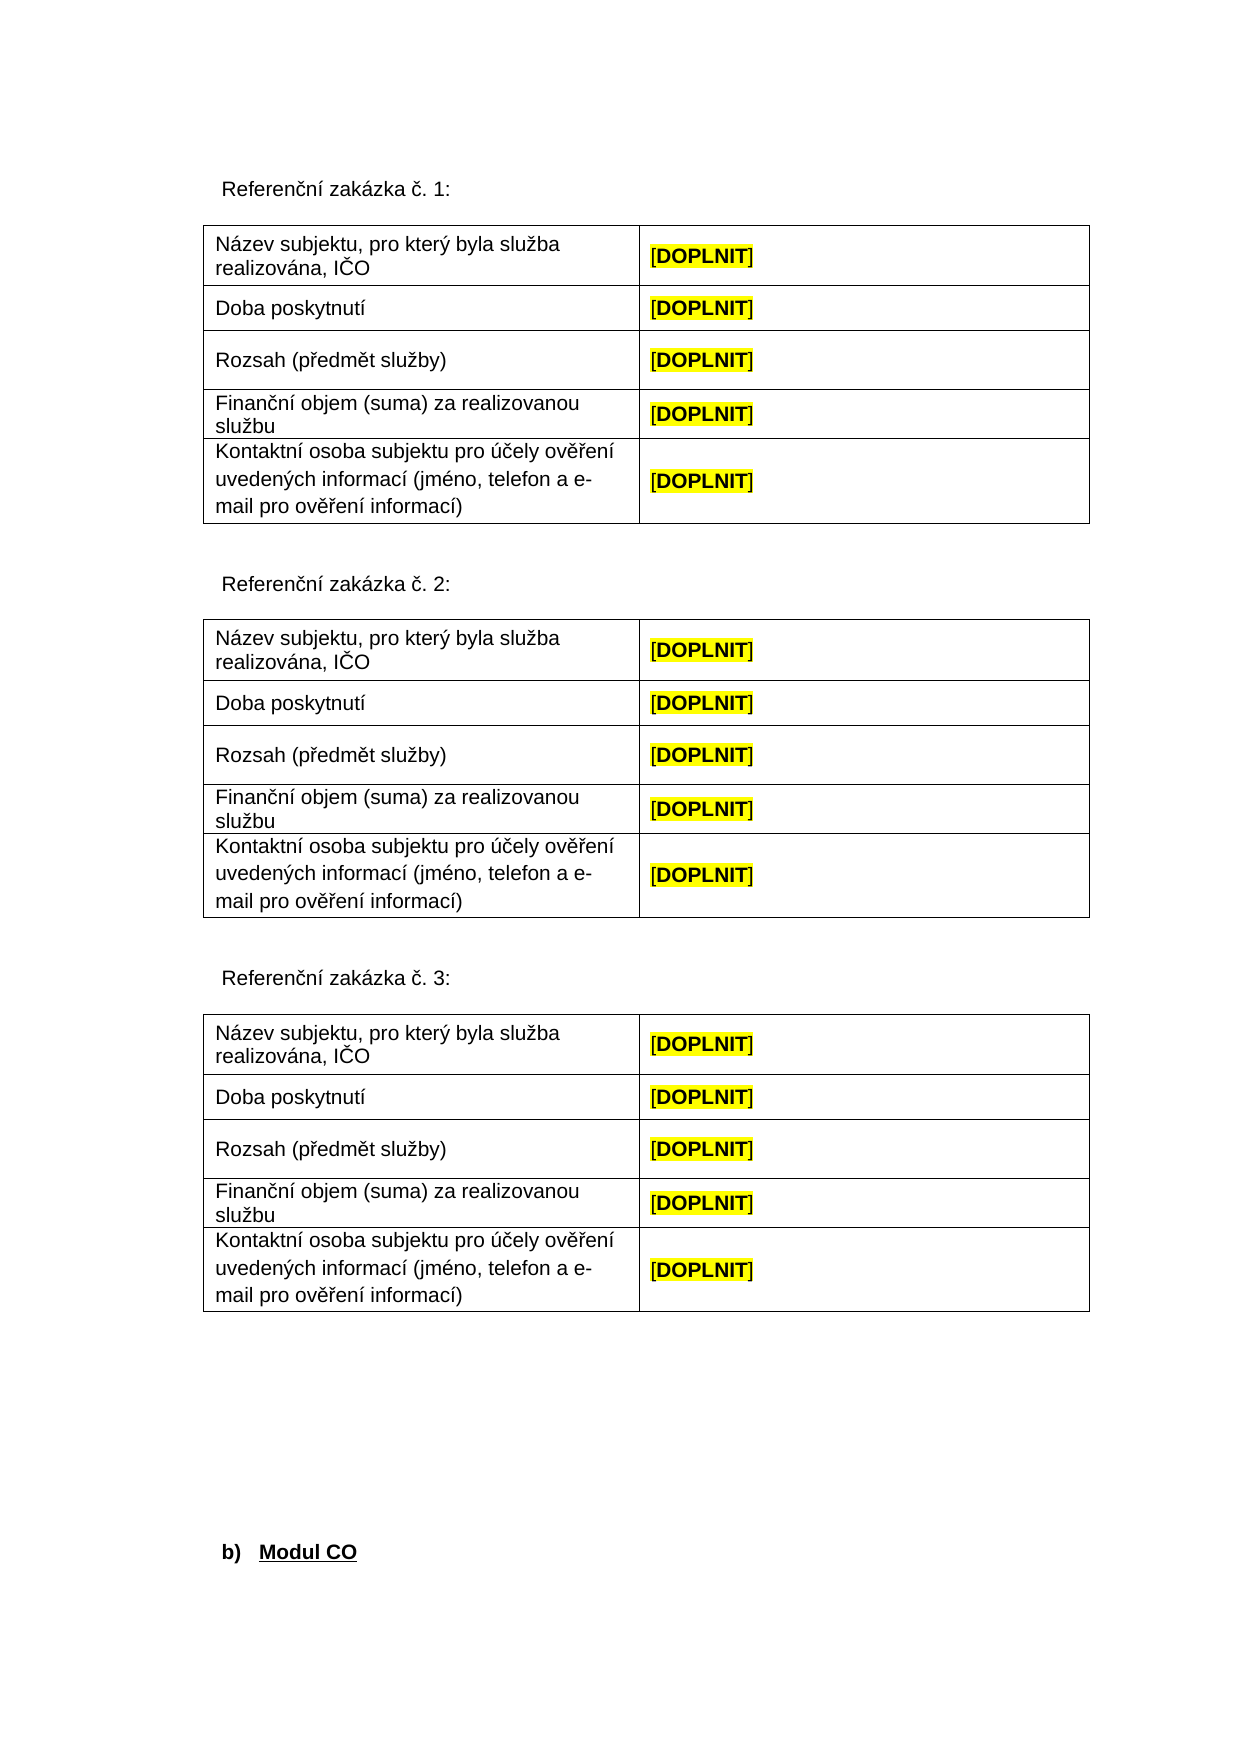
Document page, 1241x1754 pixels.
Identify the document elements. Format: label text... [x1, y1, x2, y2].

list Referenční zakázka č. 3: [221, 966, 1092, 990]
table_cell [DOPLNIT] [640, 331, 1089, 389]
table_cell Rozsah (předmět služby) [204, 1120, 639, 1178]
table_cell Finanční objem (suma) za realizovanou službu [204, 785, 639, 832]
table_cell Rozsah (předmět služby) [204, 726, 639, 783]
table_cell Kontaktní osoba subjektu pro účely ověření uvedených informací (jméno, telefon a e-mail pro ověření informací) [204, 834, 639, 917]
table_cell [DOPLNIT] [640, 1075, 1089, 1119]
table_cell Kontaktní osoba subjektu pro účely ověření uvedených informací (jméno, telefon a e-mail pro ověření informací) [204, 1228, 639, 1311]
table_header Název subjektu, pro který byla služba realizována, IČO [204, 226, 639, 285]
table_cell [DOPLNIT] [640, 785, 1089, 832]
table_cell Doba poskytnutí [204, 286, 639, 330]
table_cell [DOPLNIT] [640, 681, 1089, 724]
table_header Název subjektu, pro který byla služba realizována, IČO [204, 1015, 639, 1074]
table_cell Doba poskytnutí [204, 681, 639, 724]
table_header Název subjektu, pro který byla služba realizována, IČO [204, 620, 639, 679]
table_header [DOPLNIT] [640, 620, 1089, 679]
list Referenční zakázka č. 1: [221, 177, 1092, 201]
table_cell Finanční objem (suma) za realizovanou službu [204, 390, 639, 438]
table_cell [DOPLNIT] [640, 1228, 1089, 1311]
list Referenční zakázka č. 2: [221, 571, 1092, 595]
table_header [DOPLNIT] [640, 226, 1089, 285]
table_cell Rozsah (předmět služby) [204, 331, 639, 389]
list Modul CO [221, 1540, 1092, 1564]
table_cell [DOPLNIT] [640, 286, 1089, 330]
table_cell Kontaktní osoba subjektu pro účely ověření uvedených informací (jméno, telefon a e-mail pro ověření informací) [204, 439, 639, 522]
table_cell Finanční objem (suma) za realizovanou službu [204, 1179, 639, 1227]
table_cell [DOPLNIT] [640, 390, 1089, 438]
table_cell Doba poskytnutí [204, 1075, 639, 1119]
table_cell [DOPLNIT] [640, 834, 1089, 917]
table_cell [DOPLNIT] [640, 439, 1089, 522]
table_cell [DOPLNIT] [640, 726, 1089, 783]
table_cell [DOPLNIT] [640, 1120, 1089, 1178]
table_header [DOPLNIT] [640, 1015, 1089, 1074]
table_cell [DOPLNIT] [640, 1179, 1089, 1227]
